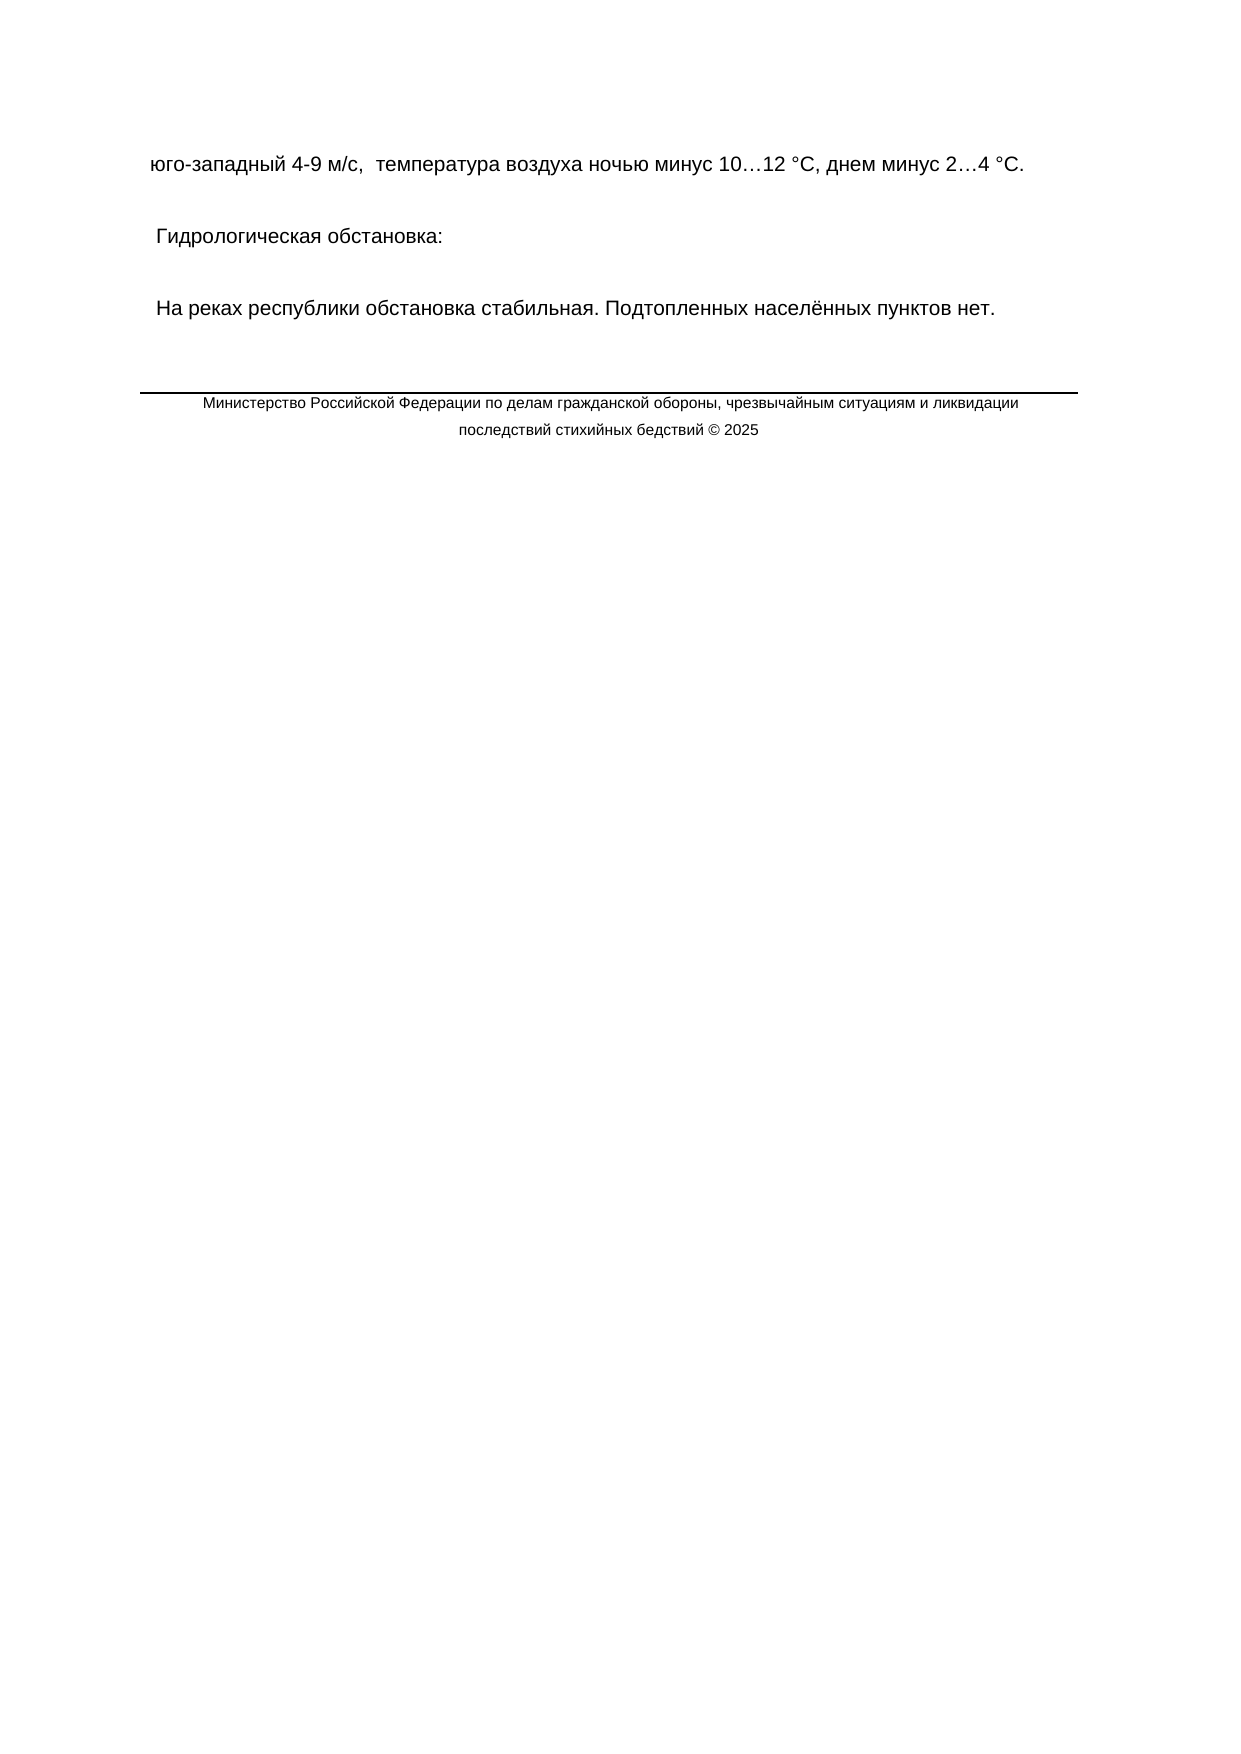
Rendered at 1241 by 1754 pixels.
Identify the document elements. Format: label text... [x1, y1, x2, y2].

table_cell Министерство Российской Федерации по делам гражданской обороны, чрезвычайным ситуациям и ликвидации последствий стихийных бедствий © 2025 [140, 394, 1078, 476]
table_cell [140, 150, 1078, 392]
